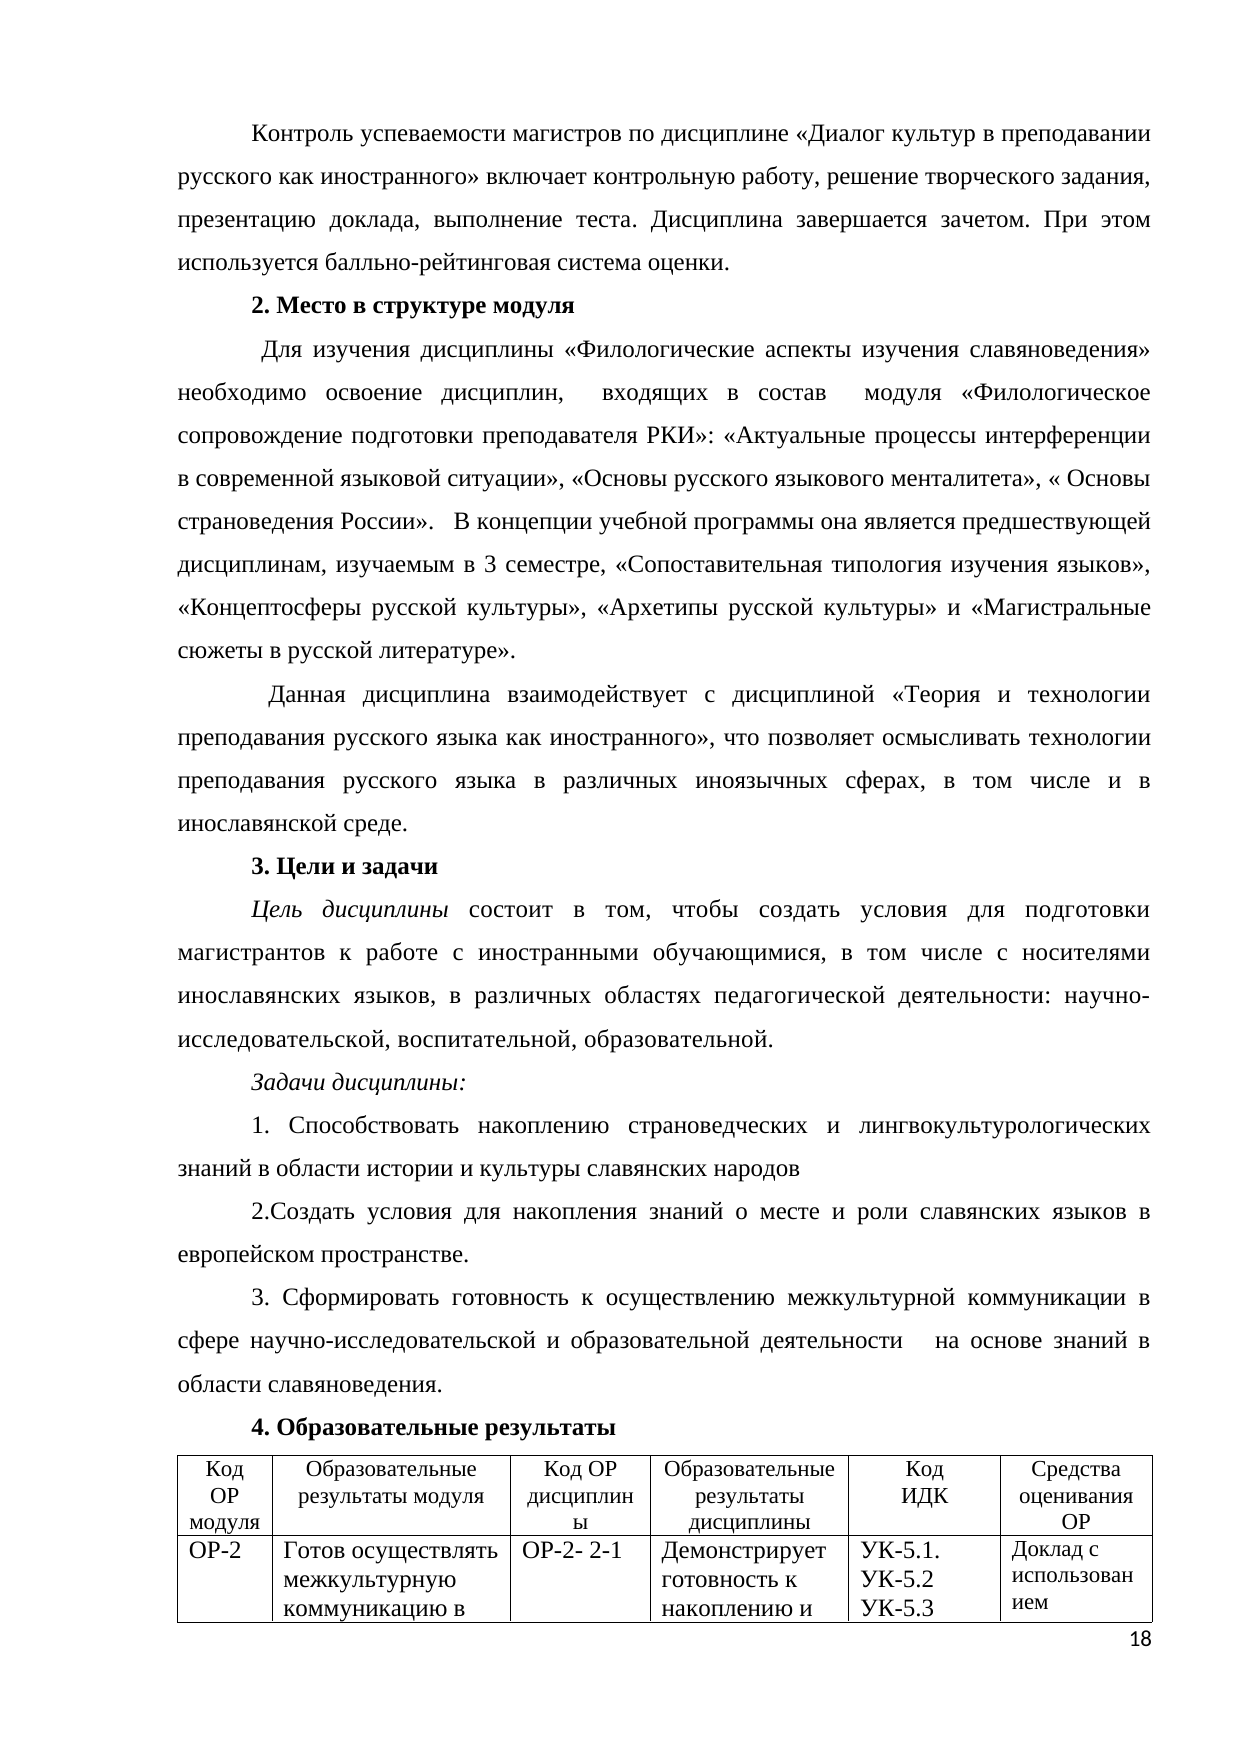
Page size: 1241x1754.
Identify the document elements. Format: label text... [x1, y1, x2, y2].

text 2. Место в структуре модуля [177, 291, 1152, 319]
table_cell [273, 1536, 510, 1621]
text 4. Образовательные результаты [177, 1412, 1152, 1441]
text Данная дисциплина взаимодействует с дисциплиной «Теория и технологии преподавания русского языка как иностранного», что позволяет осмысливать технологии преподавания русского языка в различных иноязычных сферах, в том числе и в инославянской среде. [177, 679, 1152, 837]
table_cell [849, 1536, 1000, 1621]
text Цель дисциплины состоит в том, чтобы создать условия для подготовки магистрантов к работе с иностранными обучающимися, в том числе с носителями инославянских языков, в различных областях педагогической деятельности: научно-исследовательской, воспитательной, образовательной. [177, 894, 1152, 1052]
table_header Код ОР дисциплины [511, 1456, 650, 1534]
table_cell ОР-2- 2-1 [511, 1536, 650, 1621]
text Для изучения дисциплины «Филологические аспекты изучения славяноведения» необходимо освоение дисциплин, входящих в состав модуля «Филологическое сопровождение подготовки преподавателя РКИ»: «Актуальные процессы интерференции в современной языковой ситуации», «Основы русского языкового менталитета», « Основы страноведения России». В концепции учебной программы она является предшествующей дисциплинам, изучаемым в 3 семестре, «Сопоставительная типология изучения языков», «Концептосферы русской культуры», «Архетипы русской культуры» и «Магистральные сюжеты в русской литературе». [177, 334, 1152, 664]
text Контроль успеваемости магистров по дисциплине «Диалог культур в преподавании русского как иностранного» включает контрольную работу, решение творческого задания, презентацию доклада, выполнение теста. Дисциплина завершается зачетом. При этом используется балльно-рейтинговая система оценки. [177, 118, 1152, 276]
table_header Средства оценивания ОР [1001, 1456, 1152, 1534]
text 3. Сформировать готовность к осуществлению межкультурной коммуникации в сфере научно-исследовательской и образовательной деятельности на основе знаний в области славяноведения. [177, 1282, 1152, 1397]
table_header Код ИДК [849, 1456, 1000, 1534]
table_header Образовательные результаты модуля [273, 1456, 510, 1534]
table_header Образовательные результаты дисциплины [651, 1456, 848, 1534]
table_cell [651, 1536, 848, 1621]
text Задачи дисциплины: [177, 1067, 1152, 1096]
text 1. Способствовать накоплению страноведческих и лингвокультурологических знаний в области истории и культуры славянских народов [177, 1110, 1152, 1182]
table_header Код ОР модуля [178, 1456, 272, 1534]
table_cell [1001, 1536, 1152, 1621]
table_cell ОР-2 [178, 1536, 272, 1621]
text 2.Создать условия для накопления знаний о месте и роли славянских языков в европейском пространстве. [177, 1196, 1152, 1268]
text 3. Цели и задачи [177, 851, 1152, 880]
